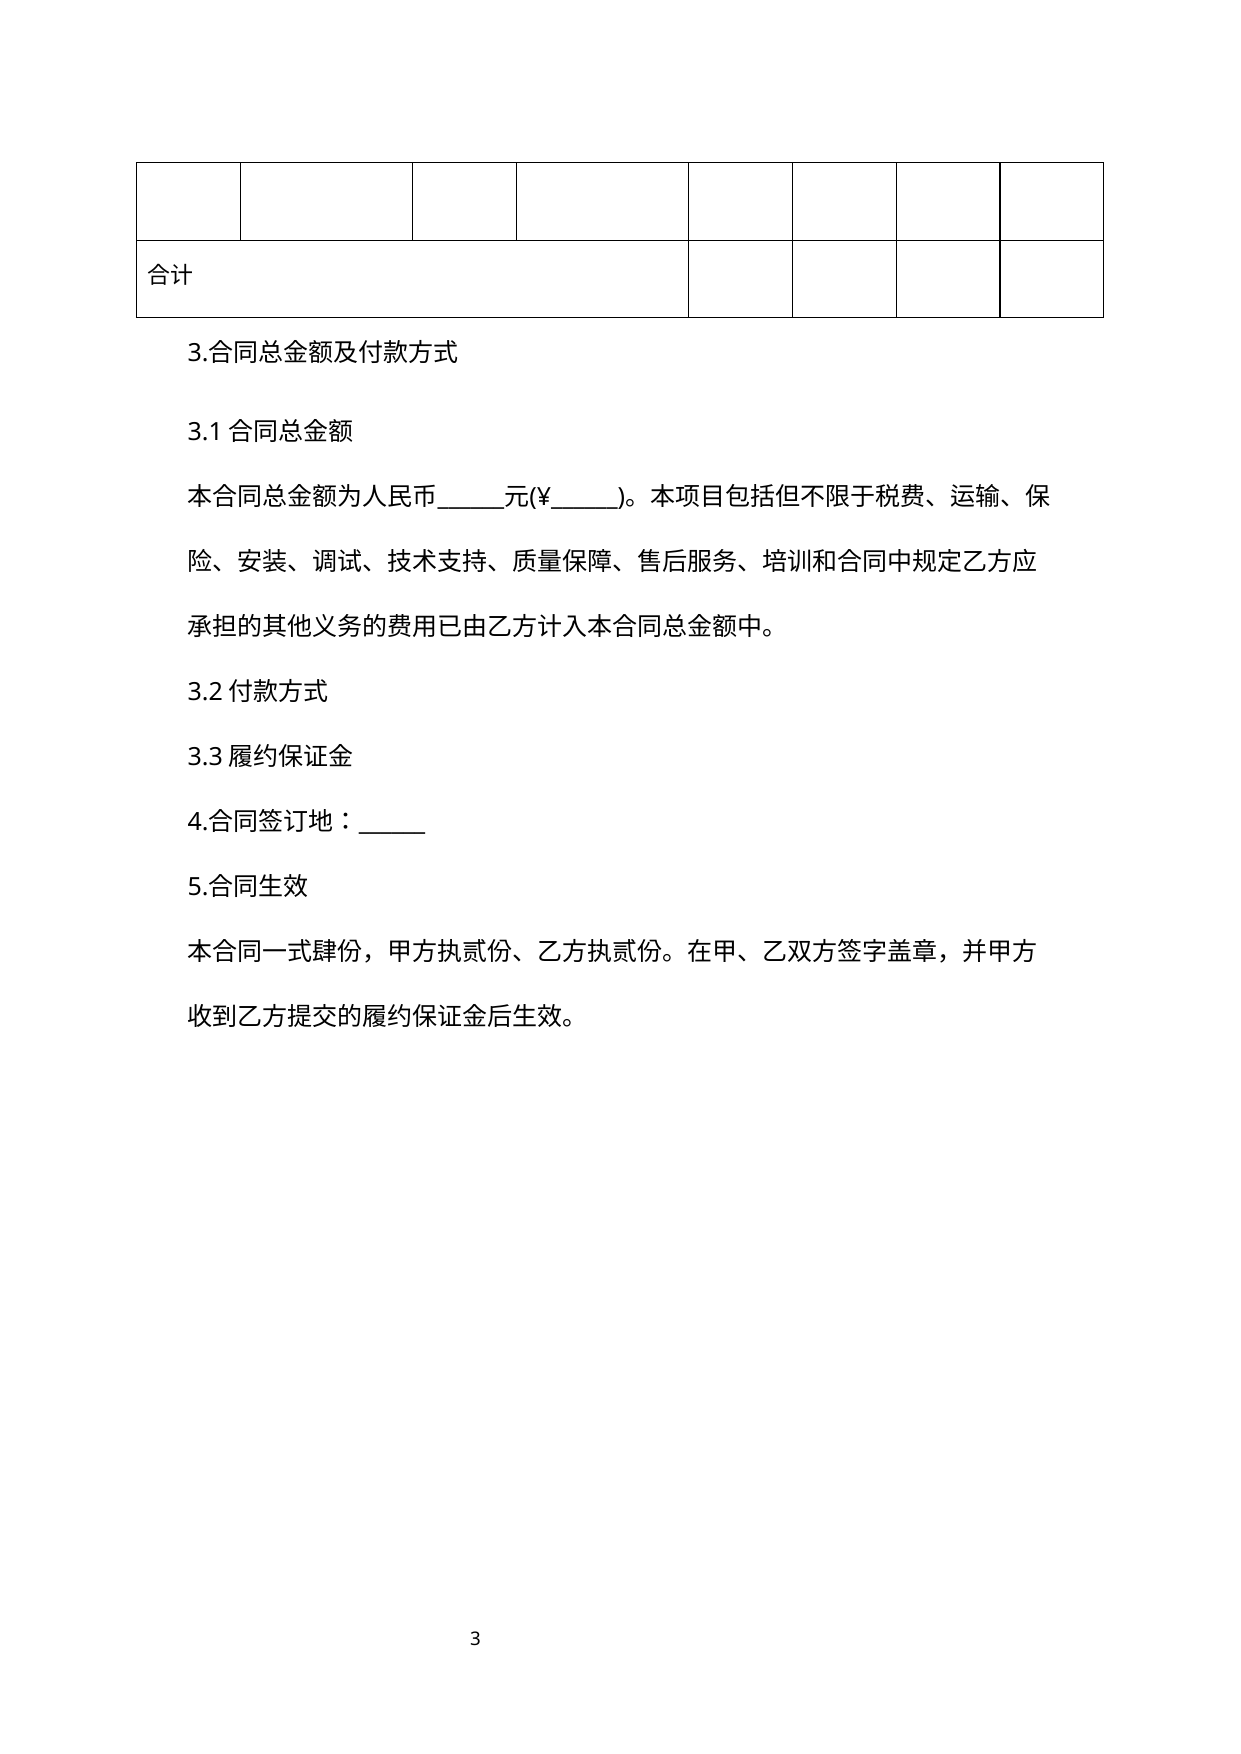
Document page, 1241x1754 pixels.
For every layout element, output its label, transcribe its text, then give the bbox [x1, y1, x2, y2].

table_cell [897, 163, 999, 239]
text 3.1合同总金额 [187, 397, 1053, 462]
text 3.3履约保证金 [187, 722, 1053, 787]
text 4.合同签订地：______ [187, 787, 1053, 852]
text 本合同一式肆份，甲方执贰份、乙方执贰份。在甲、乙双方签字盖章，并甲方收到乙方提交的履约保证金后生效。 [187, 917, 1053, 1047]
text 3.合同总金额及付款方式 [187, 318, 1053, 383]
table_cell [793, 163, 896, 239]
table_cell [1001, 163, 1103, 239]
table_cell [517, 163, 688, 239]
table_cell [413, 163, 516, 239]
table_cell [1001, 241, 1103, 317]
table_cell [689, 241, 792, 317]
table_cell [689, 163, 792, 239]
table_cell [793, 241, 896, 317]
text 本合同总金额为人民币______元(¥______)。本项目包括但不限于税费、运输、保险、安装、调试、技术支持、质量保障、售后服务、培训和合同中规定乙方应承担的其他义务的费用已由乙方计入本合同总金额中。 [187, 462, 1053, 657]
text 3.2付款方式 [187, 657, 1053, 722]
table_cell [137, 163, 240, 239]
table_cell 合计 [137, 241, 688, 317]
table_cell [897, 241, 999, 317]
table_cell [241, 163, 412, 239]
text 5.合同生效 [187, 852, 1053, 917]
